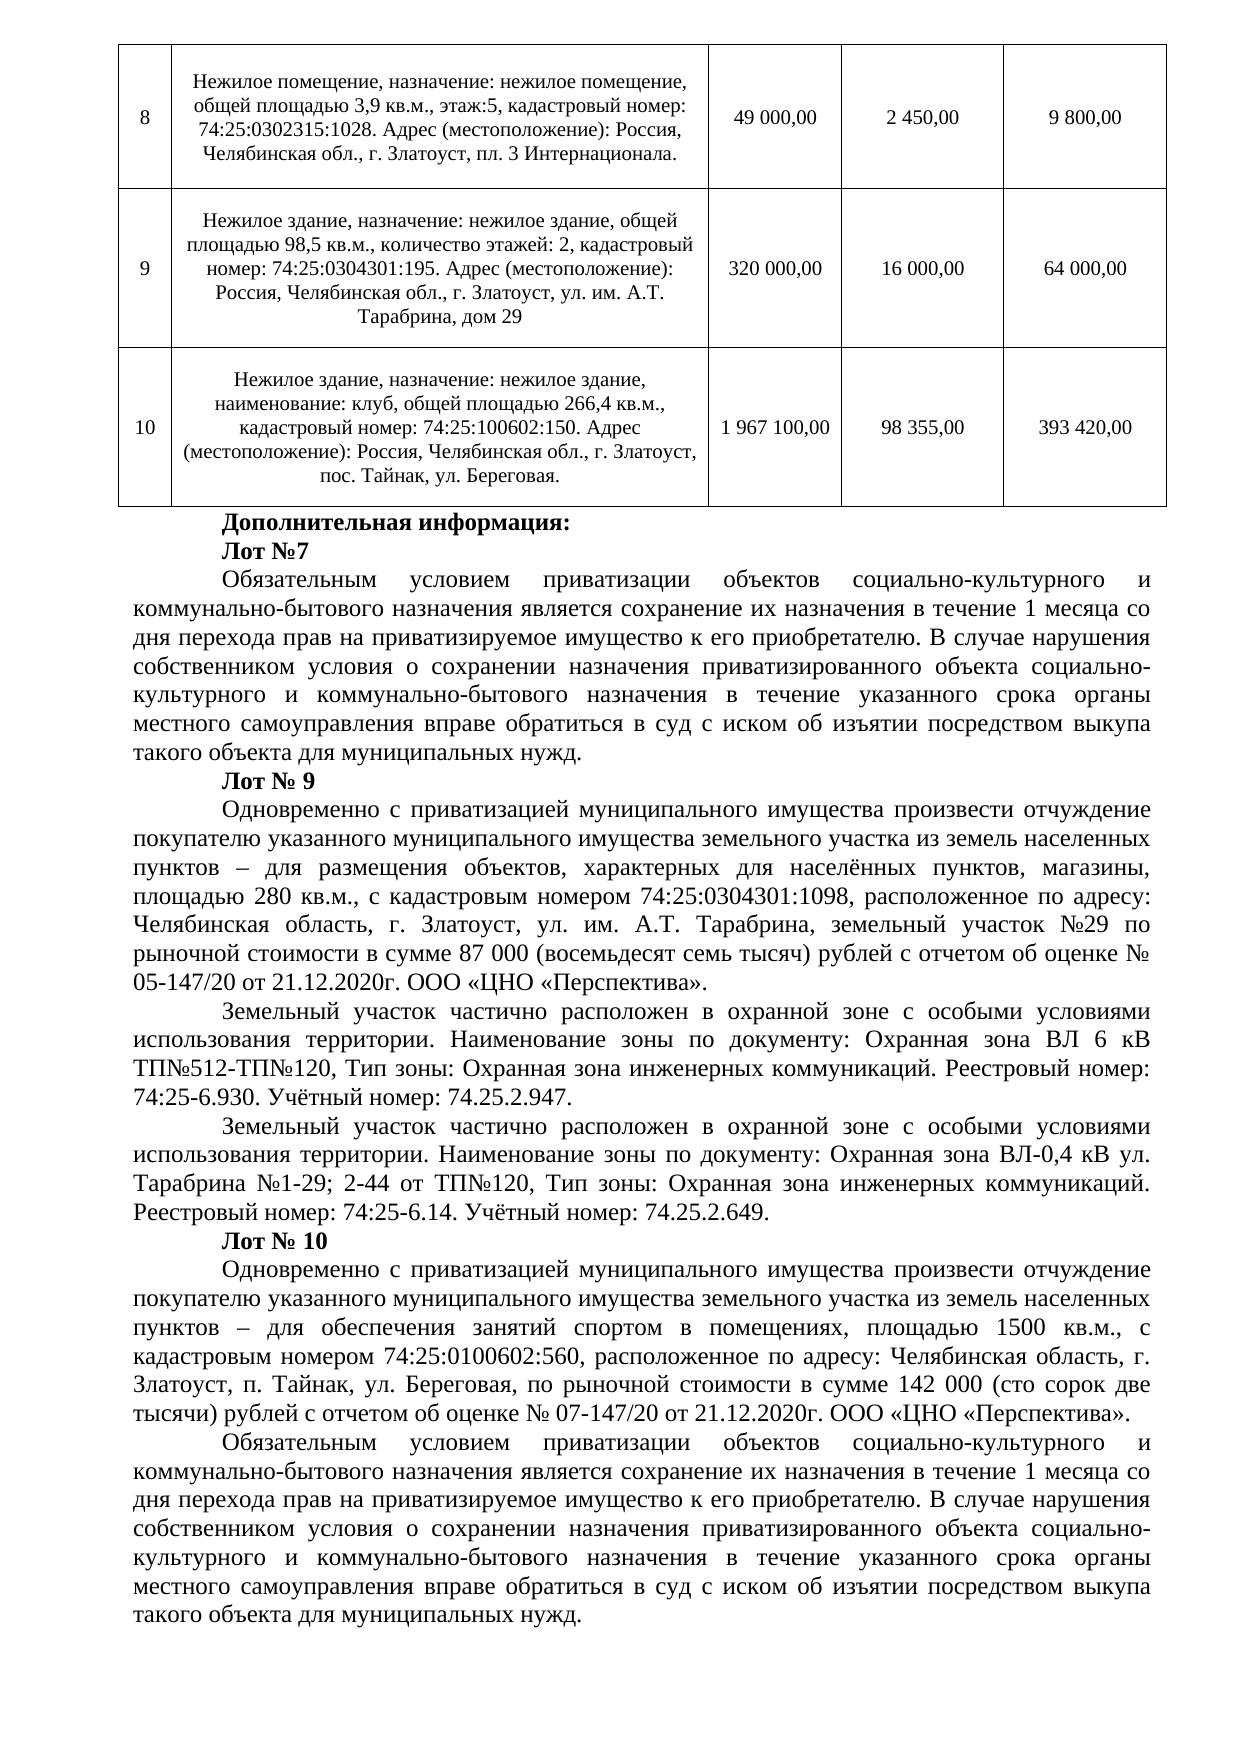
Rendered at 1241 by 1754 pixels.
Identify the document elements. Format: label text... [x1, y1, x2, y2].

table_cell 2 450,00 [842, 45, 1003, 188]
table_cell 1 967 100,00 [709, 348, 841, 506]
text Лот № 9 [133, 766, 1152, 794]
table_cell 49 000,00 [709, 45, 841, 188]
text Земельный участок частично расположен в охранной зоне с особыми условиями использования территории. Наименование зоны по документу: Охранная зона ВЛ-0,4 кВ ул. Тарабрина №1-29; 2-44 от ТП№120, Тип зоны: Охранная зона инженерных коммуникаций. Реестровый номер: 74:25-6.14. Учётный номер: 74.25.2.649. [133, 1111, 1152, 1226]
text Одновременно с приватизацией муниципального имущества произвести отчуждение покупателю указанного муниципального имущества земельного участка из земель населенных пунктов – для размещения объектов, характерных для населённых пунктов, магазины, площадью 280 кв.м., с кадастровым номером 74:25:0304301:1098, расположенное по адресу: Челябинская область, г. Златоуст, ул. им. А.Т. Тарабрина, земельный участок №29 по рыночной стоимости в сумме 87 000 (восемьдесят семь тысяч) рублей с отчетом об оценке № 05-147/20 от 21.12.2020г. ООО «ЦНО «Перспектива». [133, 794, 1152, 996]
table_cell 393 420,00 [1004, 348, 1166, 506]
table_cell 10 [119, 348, 171, 506]
table_cell Нежилое здание, назначение: нежилое здание, наименование: клуб, общей площадью 266,4 кв.м., кадастровый номер: 74:25:100602:150. Адрес (местоположение): Россия, Челябинская обл., г. Златоуст, пос. Тайнак, ул. Береговая. [172, 348, 708, 506]
text Лот № 10 [133, 1226, 1152, 1254]
table_cell 9 [119, 189, 171, 347]
table_cell 98 355,00 [842, 348, 1003, 506]
table_cell Нежилое здание, назначение: нежилое здание, общей площадью 98,5 кв.м., количество этажей: 2, кадастровый номер: 74:25:0304301:195. Адрес (местоположение): Россия, Челябинская обл., г. Златоуст, ул. им. А.Т. Тарабрина, дом 29 [172, 189, 708, 347]
table_cell 64 000,00 [1004, 189, 1166, 347]
table_cell 16 000,00 [842, 189, 1003, 347]
text Обязательным условием приватизации объектов социально-культурного и коммунально-бытового назначения является сохранение их назначения в течение 1 месяца со дня перехода прав на приватизируемое имущество к его приобретателю. В случае нарушения собственником условия о сохранении назначения приватизированного объекта социально-культурного и коммунально-бытового назначения в течение указанного срока органы местного самоуправления вправе обратиться в суд с иском об изъятии посредством выкупа такого объекта для муниципальных нужд. [133, 564, 1152, 766]
text Одновременно с приватизацией муниципального имущества произвести отчуждение покупателю указанного муниципального имущества земельного участка из земель населенных пунктов – для обеспечения занятий спортом в помещениях, площадью 1500 кв.м., с кадастровым номером 74:25:0100602:560, расположенное по адресу: Челябинская область, г. Златоуст, п. Тайнак, ул. Береговая, по рыночной стоимости в сумме 142 000 (сто сорок две тысячи) рублей с отчетом об оценке № 07-147/20 от 21.12.2020г. ООО «ЦНО «Перспектива». [133, 1254, 1152, 1427]
table_cell 9 800,00 [1004, 45, 1166, 188]
text Лот №7 [133, 536, 1152, 564]
table_cell 8 [119, 45, 171, 188]
text Обязательным условием приватизации объектов социально-культурного и коммунально-бытового назначения является сохранение их назначения в течение 1 месяца со дня перехода прав на приватизируемое имущество к его приобретателю. В случае нарушения собственником условия о сохранении назначения приватизированного объекта социально-культурного и коммунально-бытового назначения в течение указанного срока органы местного самоуправления вправе обратиться в суд с иском об изъятии посредством выкупа такого объекта для муниципальных нужд. [133, 1427, 1152, 1628]
table_cell 320 000,00 [709, 189, 841, 347]
text Дополнительная информация: [133, 507, 1152, 536]
text Земельный участок частично расположен в охранной зоне с особыми условиями использования территории. Наименование зоны по документу: Охранная зона ВЛ 6 кВ ТП№512-ТП№120, Тип зоны: Охранная зона инженерных коммуникаций. Реестровый номер: 74:25-6.930. Учётный номер: 74.25.2.947. [133, 996, 1152, 1111]
table_cell Нежилое помещение, назначение: нежилое помещение, общей площадью 3,9 кв.м., этаж:5, кадастровый номер: 74:25:0302315:1028. Адрес (местоположение): Россия, Челябинская обл., г. Златоуст, пл. 3 Интернационала. [172, 45, 708, 188]
